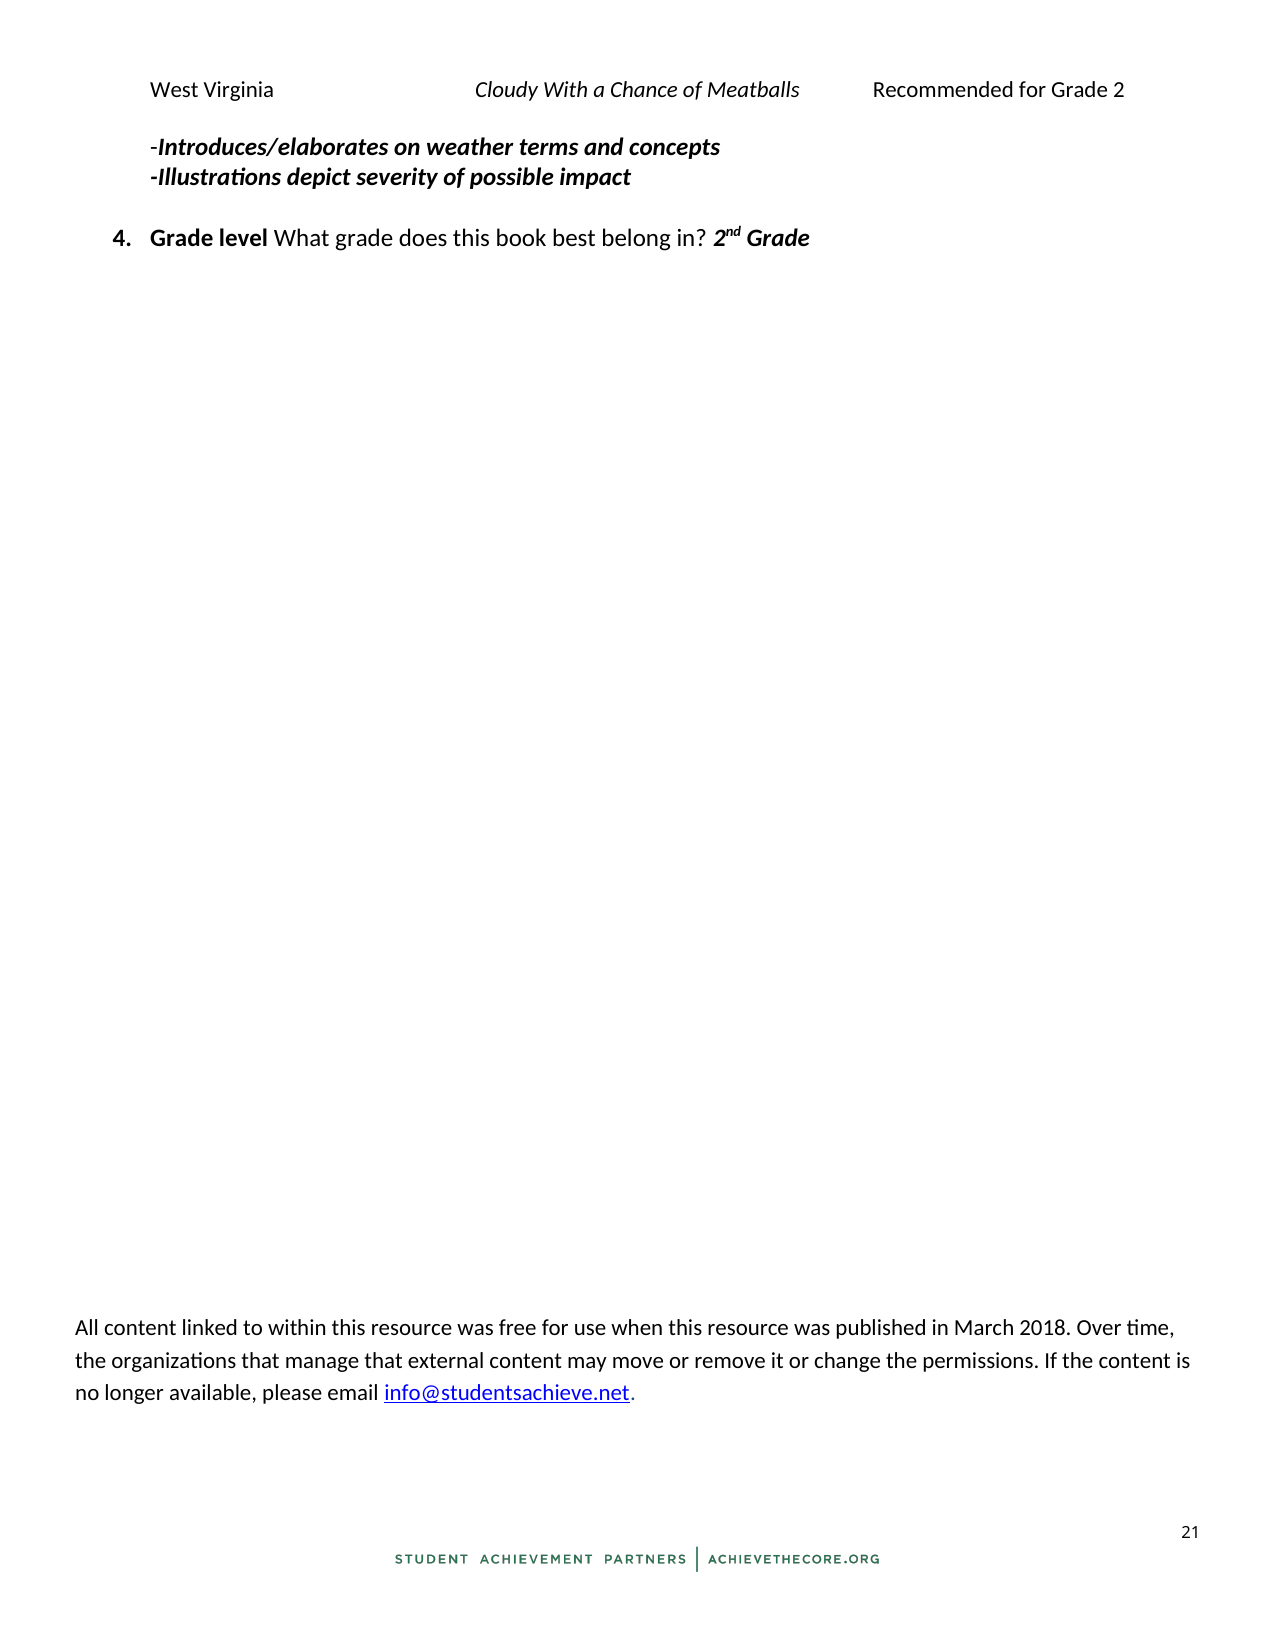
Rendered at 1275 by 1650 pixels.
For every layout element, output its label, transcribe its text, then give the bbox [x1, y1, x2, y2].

text -Illustrations depict severity of possible impact [75, 162, 1200, 192]
text All content linked to within this resource was free for use when this resource was published in March 2018. Over time, the organizations that manage that external content may move or remove it or change the permissions. If the content is no longer available, please email info@studentsachieve.net. [75, 1313, 1200, 1406]
list Grade level What grade does this book best belong in? 2nd Grade [112, 223, 1200, 253]
picture [384, 1543, 892, 1575]
text -Introduces/elaborates on weather terms and concepts [75, 131, 1200, 162]
